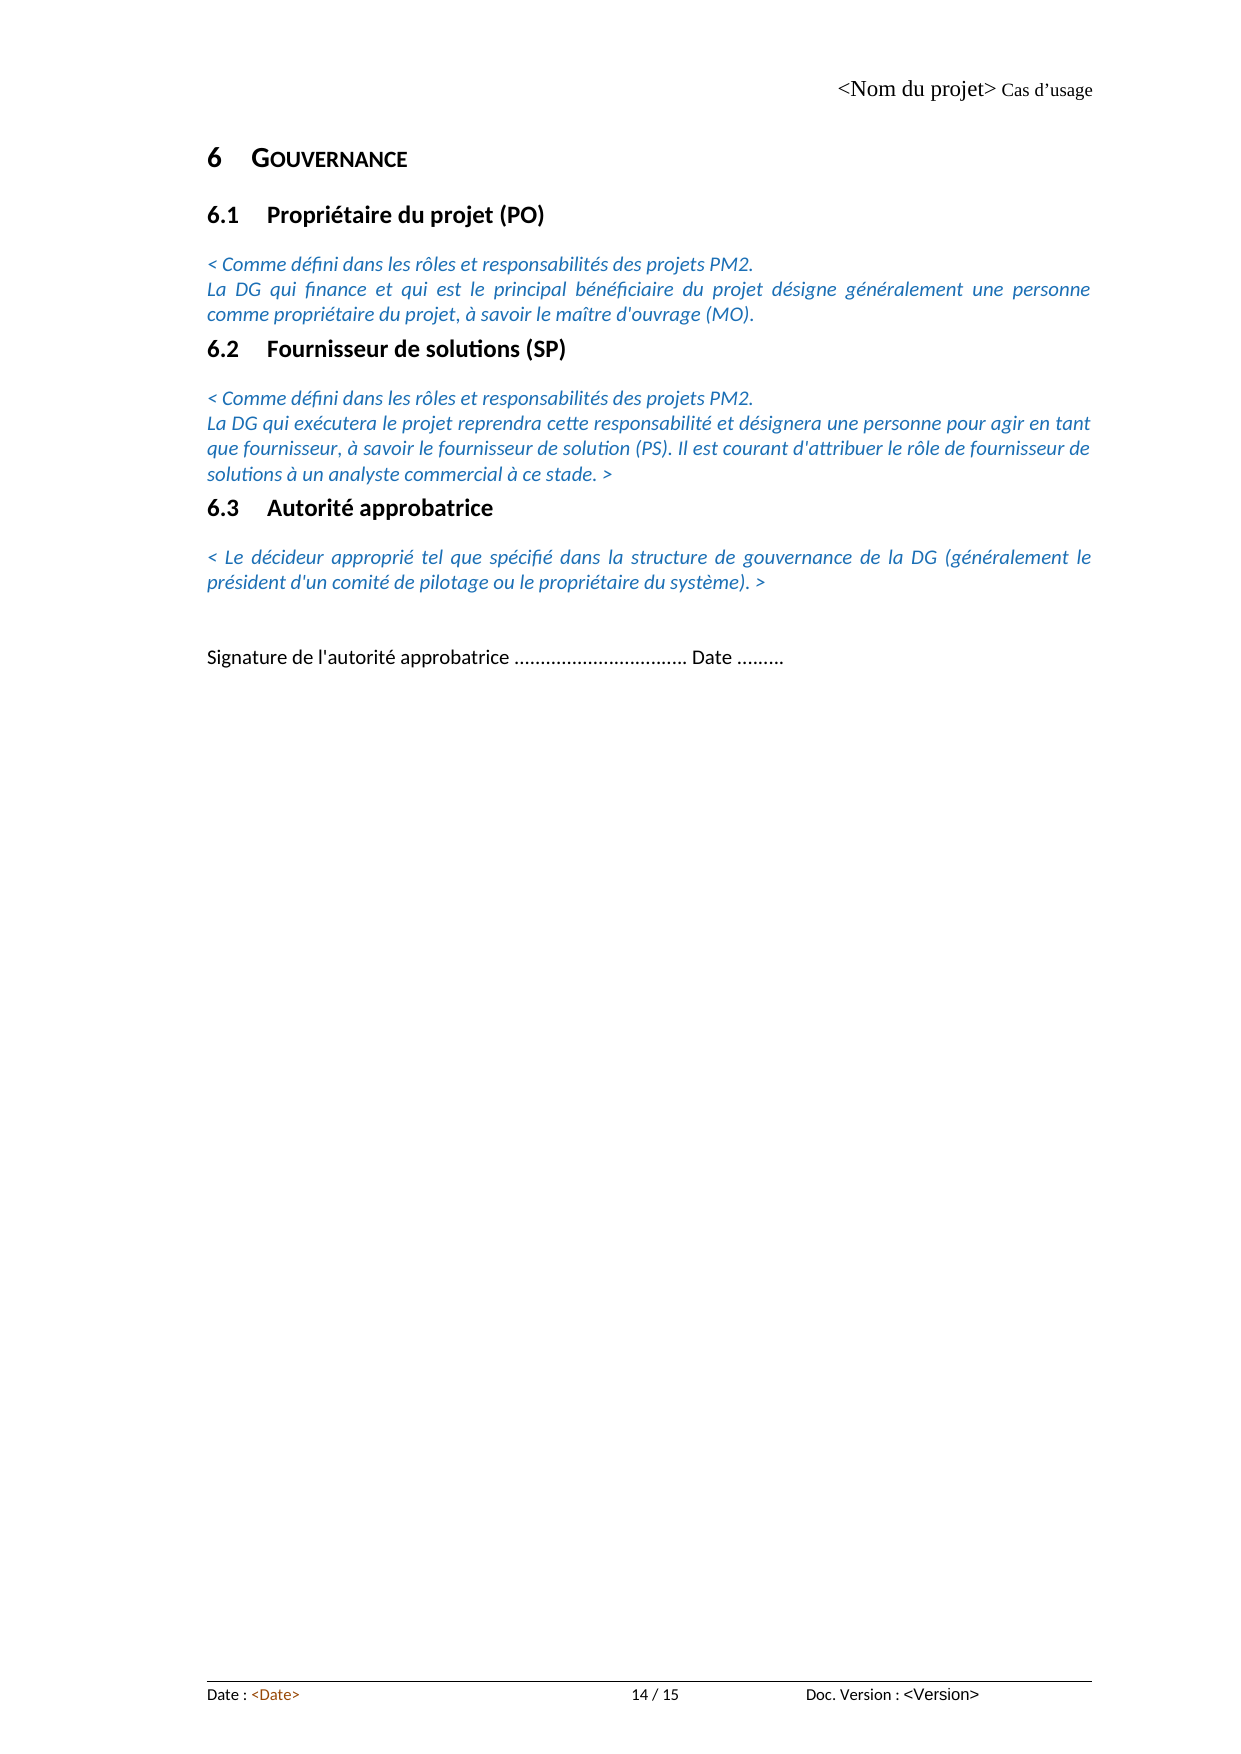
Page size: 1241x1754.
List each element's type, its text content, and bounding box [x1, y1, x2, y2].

text < Le décideur approprié tel que spécifié dans la structure de gouvernance de la DG (généralement le président d'un comité de pilotage ou le propriétaire du système). > [207, 544, 1092, 595]
subtitle Propriétaire du projet (PO) [207, 199, 1092, 230]
text < Comme défini dans les rôles et responsabilités des projets PM2. [207, 251, 1092, 276]
text La DG qui finance et qui est le principal bénéficiaire du projet désigne généralement une personne comme propriétaire du projet, à savoir le maître d'ouvrage (MO). [207, 276, 1092, 327]
text Signature de l'autorité approbatrice ................................. Date ......... [207, 644, 1092, 669]
text La DG qui exécutera le projet reprendra cette responsabilité et désignera une personne pour agir en tant que fournisseur, à savoir le fournisseur de solution (PS). Il est courant d'attribuer le rôle de fournisseur de solutions à un analyste commercial à ce stade. > [207, 410, 1092, 486]
subtitle Fournisseur de solutions (SP) [207, 333, 1092, 364]
subtitle Gouvernance [207, 139, 1092, 174]
text < Comme défini dans les rôles et responsabilités des projets PM2. [207, 385, 1092, 410]
subtitle Autorité approbatrice [207, 493, 1092, 523]
